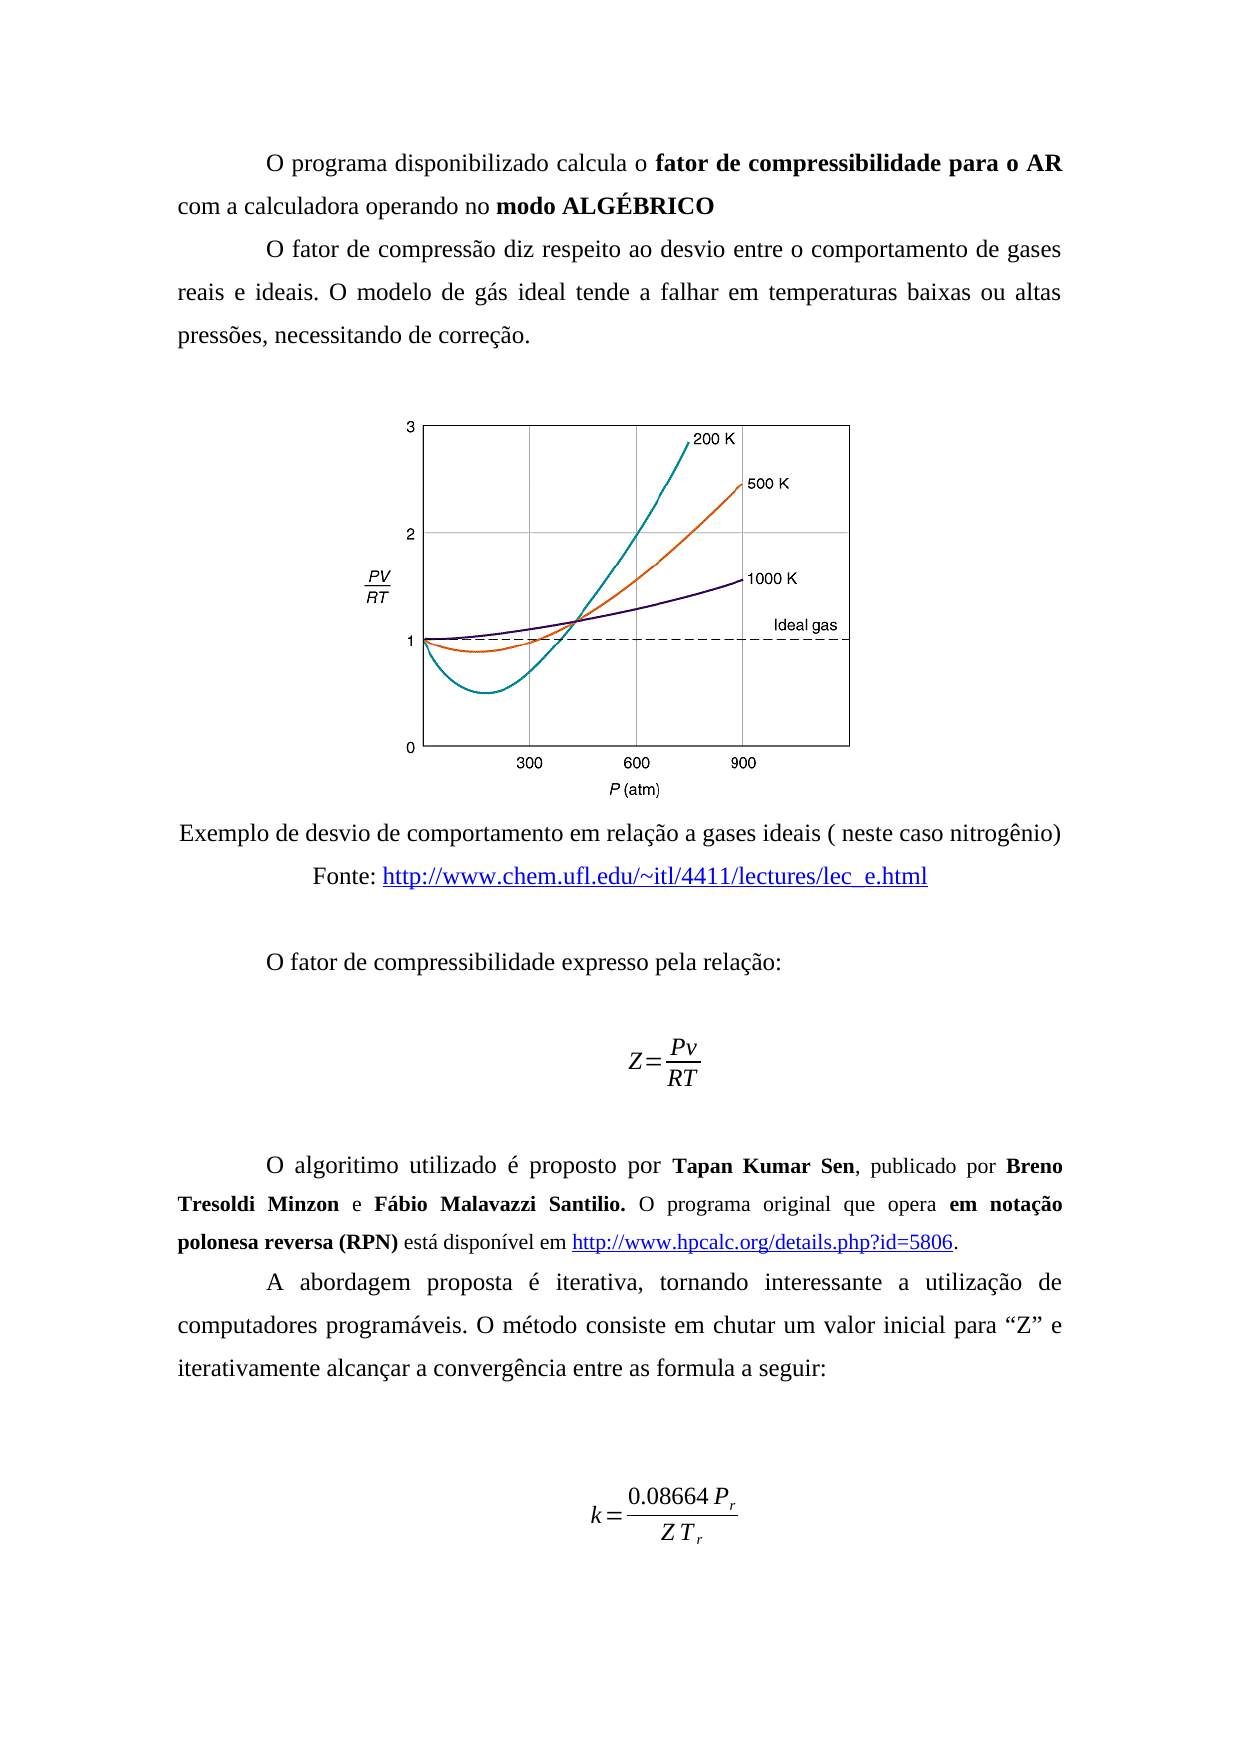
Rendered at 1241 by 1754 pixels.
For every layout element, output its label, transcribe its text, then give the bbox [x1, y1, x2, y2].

picture [352, 406, 889, 804]
text Fonte: http://www.chem.ufl.edu/~itl/4411/lectures/lec_e.html [177, 861, 1063, 889]
text Exemplo de desvio de comportamento em relação a gases ideais ( neste caso nitrogênio) [177, 818, 1063, 846]
text O fator de compressibilidade expresso pela relação: [177, 947, 1063, 976]
text O programa disponibilizado calcula o fator de compressibilidade para o AR com a calculadora operando no modo ALGÉBRICO [177, 148, 1063, 219]
text O algoritimo utilizado é proposto por Tapan Kumar Sen, publicado por Breno Tresoldi Minzon e Fábio Malavazzi Santilio. O programa original que opera em notação polonesa reversa (RPN) está disponível em http://www.hpcalc.org/details.php?id=5806. [177, 1150, 1063, 1254]
text A abordagem proposta é iterativa, tornando interessante a utilização de computadores programáveis. O método consiste em chutar um valor inicial para “Z” e iterativamente alcançar a convergência entre as formula a seguir: [177, 1267, 1063, 1382]
text O fator de compressão diz respeito ao desvio entre o comportamento de gases reais e ideais. O modelo de gás ideal tende a falhar em temperaturas baixas ou altas pressões, necessitando de correção. [177, 234, 1063, 349]
